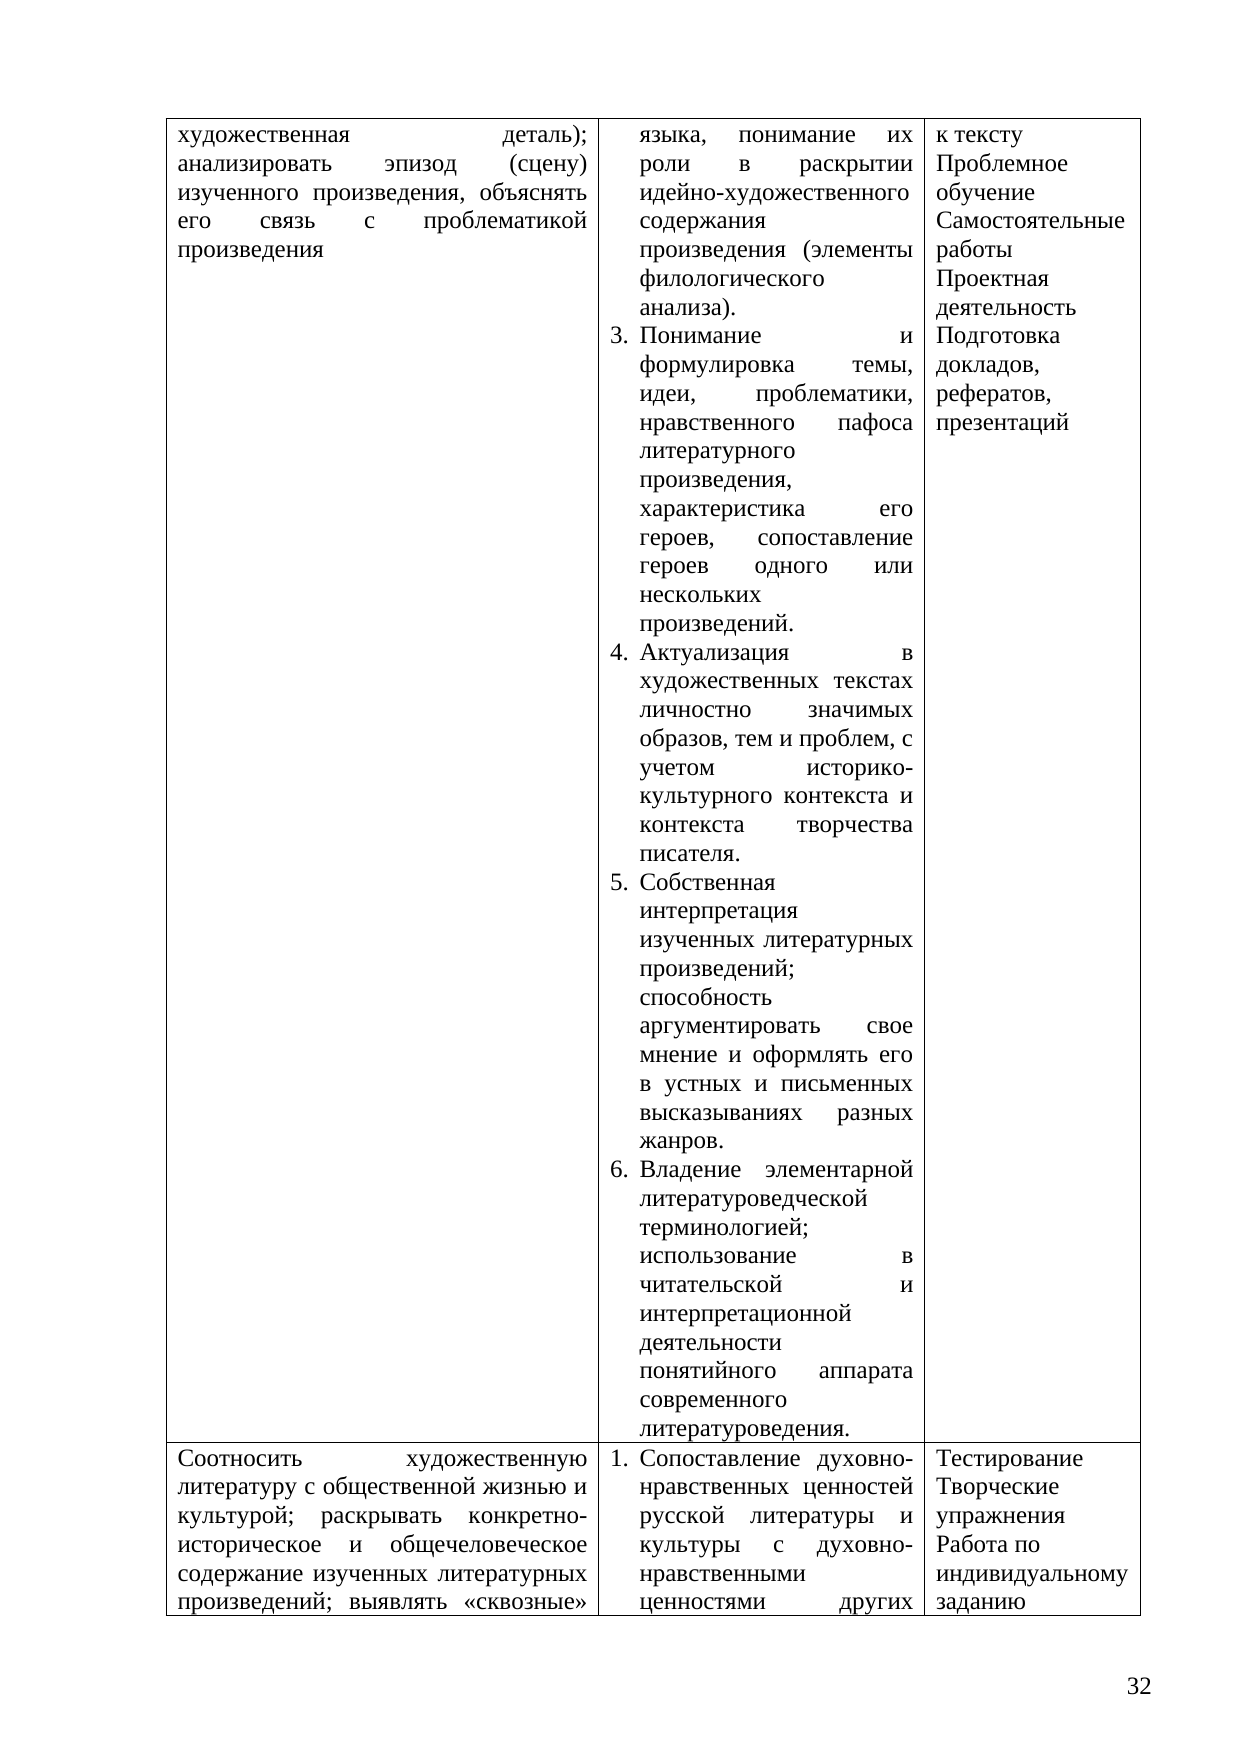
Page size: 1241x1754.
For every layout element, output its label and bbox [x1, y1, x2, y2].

table_cell [599, 119, 924, 1442]
table_cell [925, 1443, 1140, 1615]
table_cell [925, 119, 1140, 1442]
table_cell [167, 1443, 598, 1615]
table_cell [167, 119, 598, 1442]
table_cell [599, 1443, 924, 1615]
